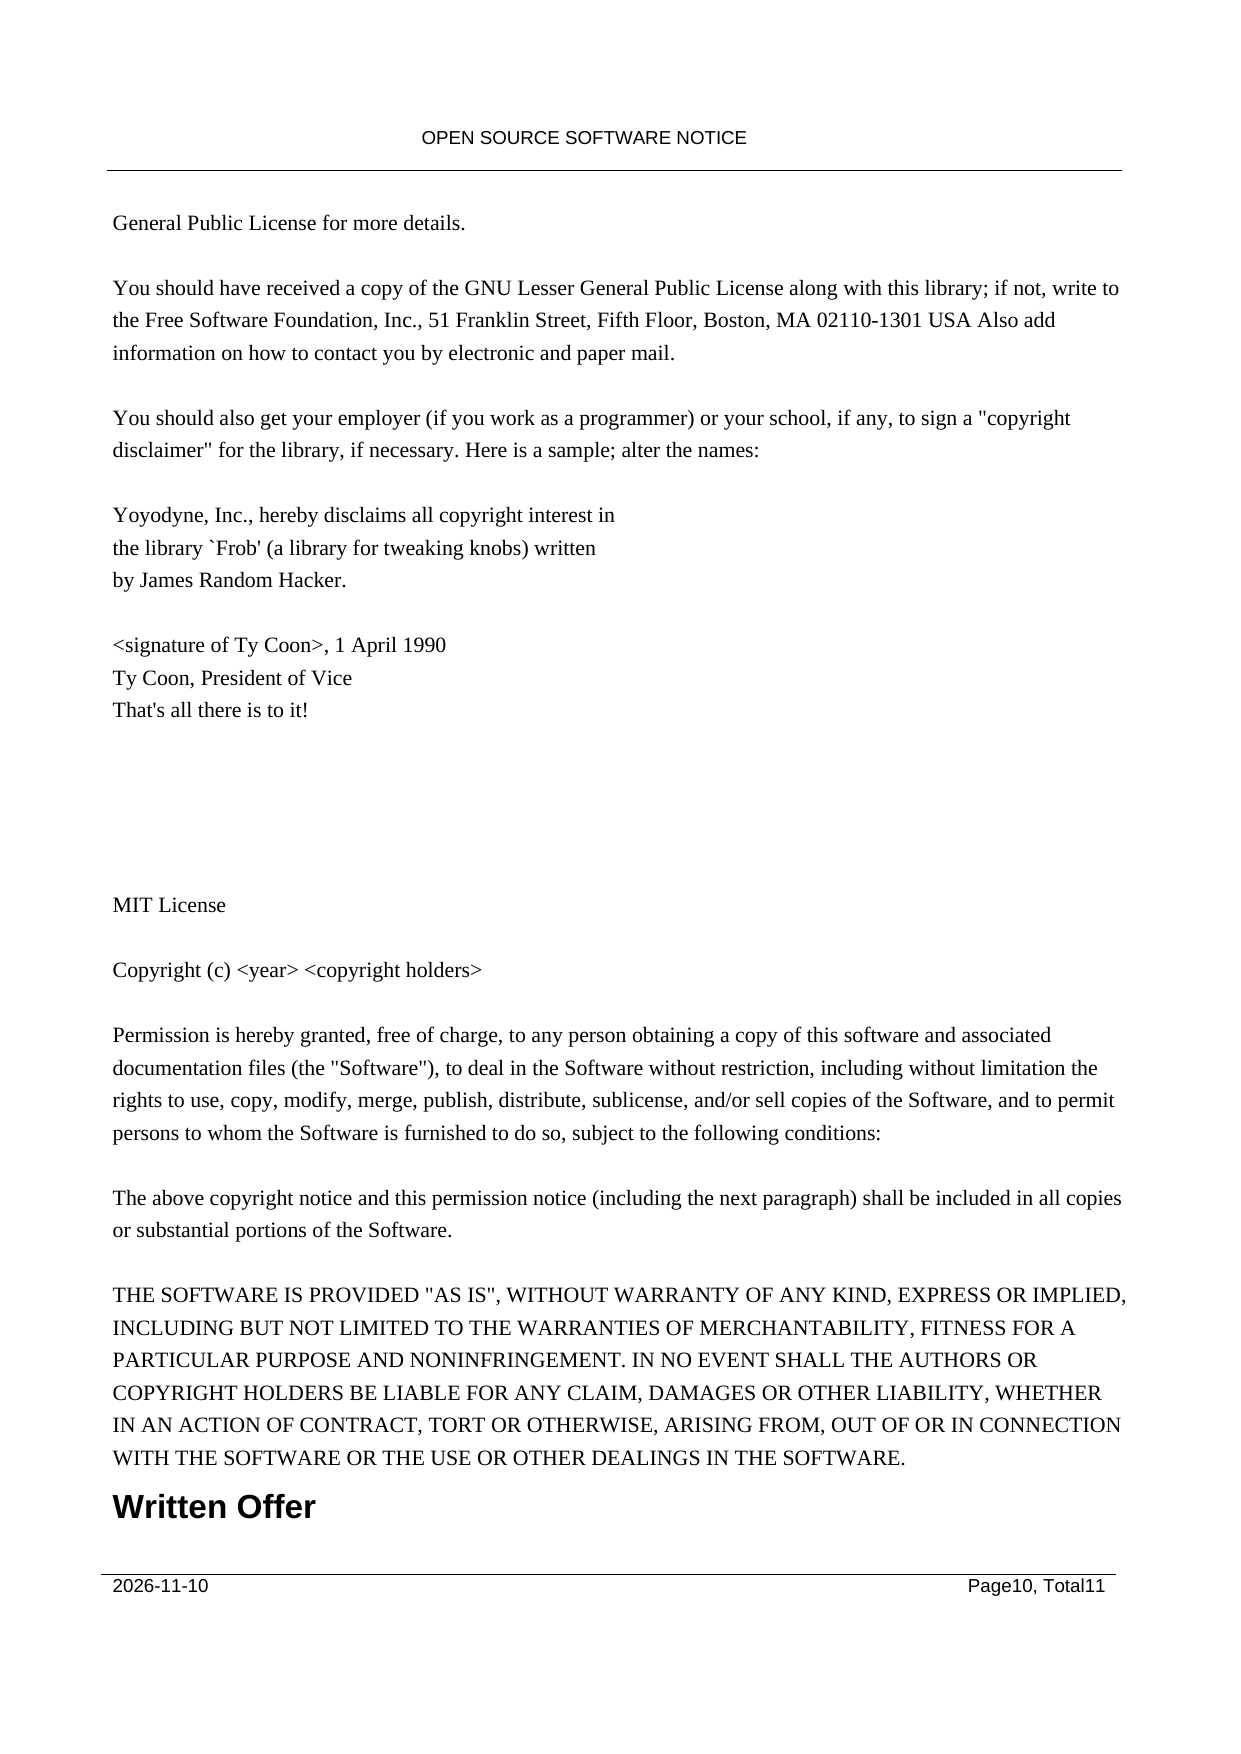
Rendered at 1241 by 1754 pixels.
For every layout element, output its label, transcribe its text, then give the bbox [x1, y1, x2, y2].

text Written Offer [112, 1474, 1128, 1539]
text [112, 206, 1128, 1474]
